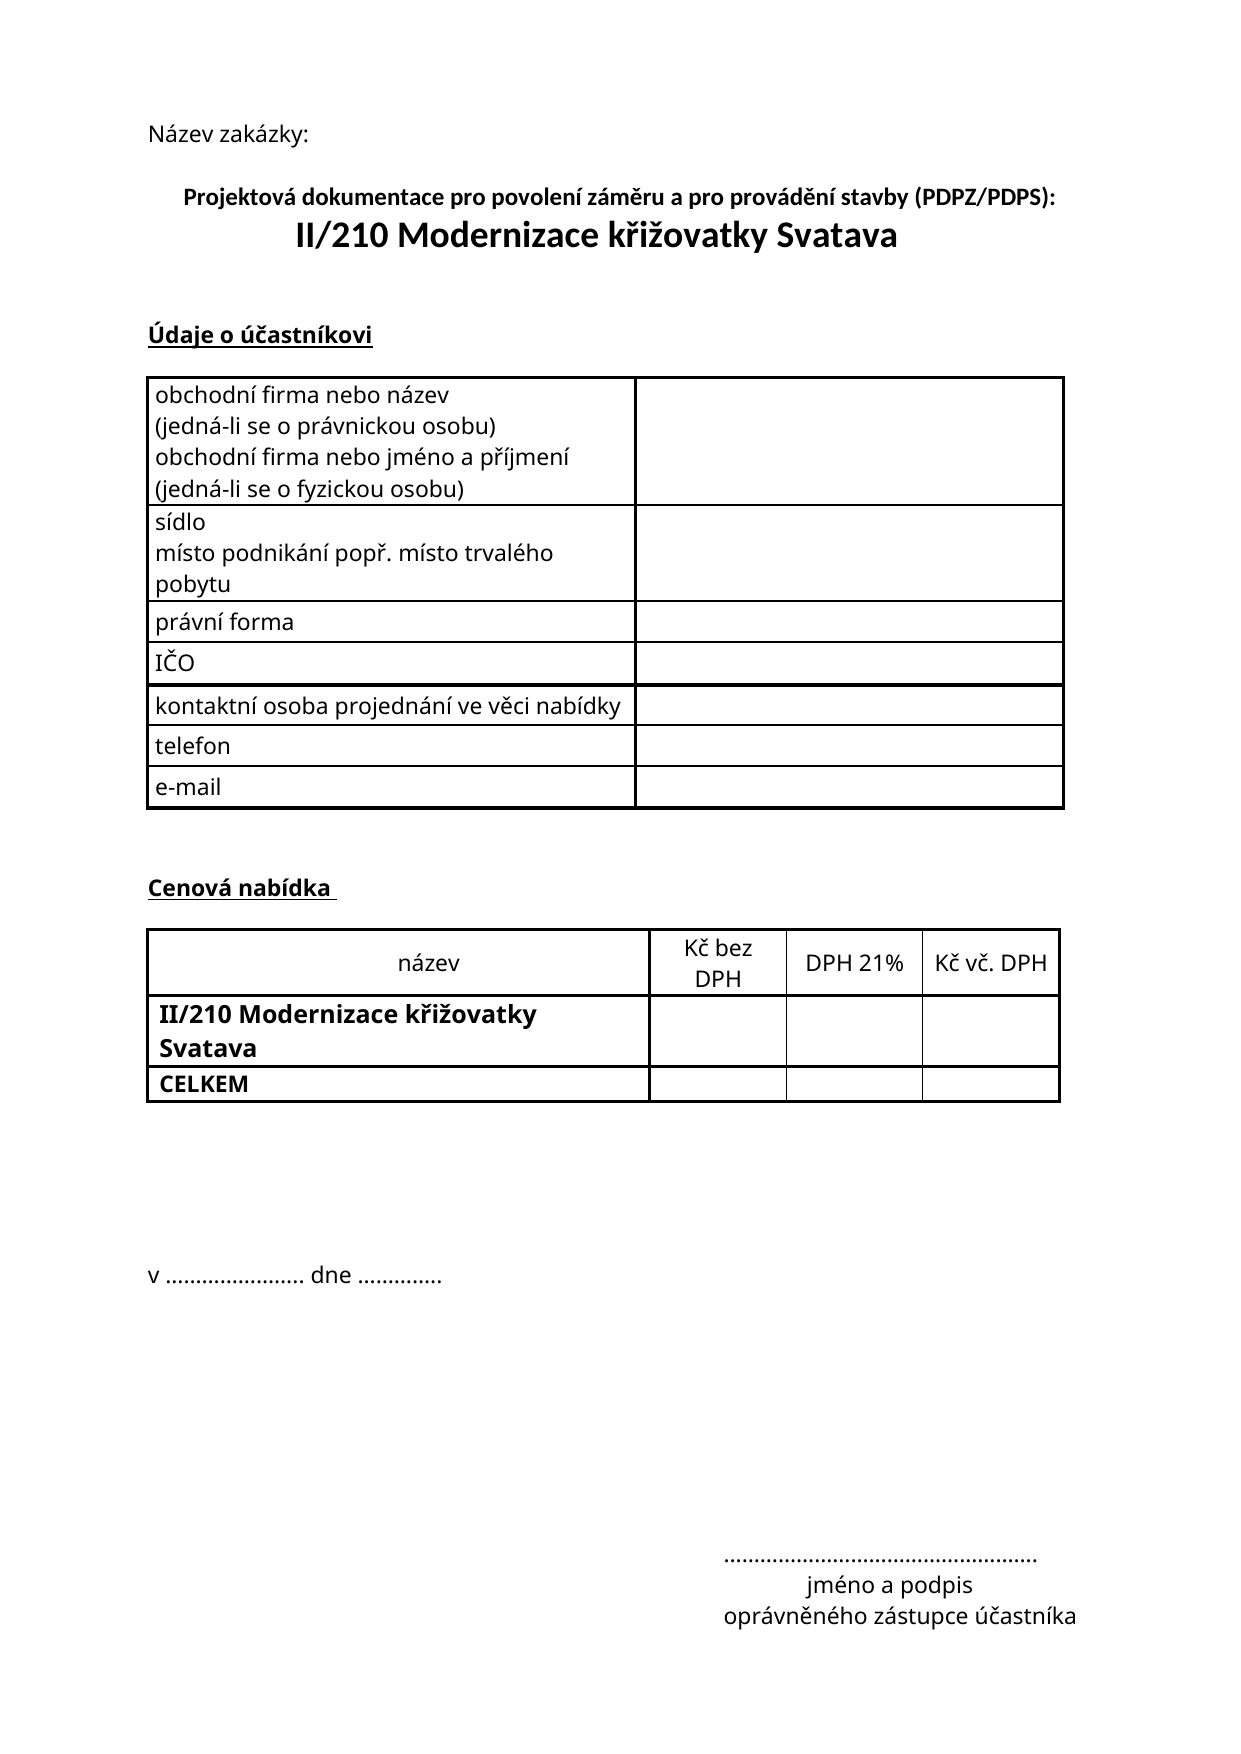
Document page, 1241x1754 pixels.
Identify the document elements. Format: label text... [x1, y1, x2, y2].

subtitle Cenová nabídka [148, 872, 1092, 903]
table_cell [637, 726, 1062, 765]
table_cell [637, 767, 1062, 806]
table_cell [787, 997, 922, 1065]
text II/210 Modernizace křižovatky Svatava [244, 211, 1092, 257]
text ……………………………………………. [664, 1538, 1092, 1569]
table_cell [923, 997, 1058, 1065]
text v ………………….. dne ………….. [148, 1259, 1092, 1290]
table_cell [637, 602, 1062, 641]
table_cell [651, 997, 786, 1065]
table_cell telefon [149, 726, 634, 765]
text oprávněného zástupce účastníka [590, 1600, 1092, 1631]
text jméno a podpis [590, 1569, 1092, 1600]
table_header Kč vč. DPH [923, 931, 1058, 994]
table_cell [787, 1068, 922, 1099]
table_header Kč bez DPH [651, 931, 786, 994]
text Projektová dokumentace pro povolení záměru a pro provádění stavby (PDPZ/PDPS): [148, 181, 1092, 211]
table_cell [923, 1068, 1058, 1099]
table_cell právní forma [149, 602, 634, 641]
table_cell [637, 643, 1062, 682]
table_header [637, 379, 1062, 504]
table_header název [149, 931, 648, 994]
table_header DPH 21% [787, 931, 922, 994]
table_cell kontaktní osoba projednání ve věci nabídky [149, 687, 634, 724]
table_cell II/210 Modernizace křižovatky Svatava [149, 997, 648, 1065]
table_cell e-mail [149, 767, 634, 806]
table_cell CELKEM [149, 1068, 648, 1099]
table_cell [651, 1068, 786, 1099]
table_cell [637, 687, 1062, 724]
table_cell IČO [149, 643, 634, 682]
subtitle Údaje o účastníkovi [148, 319, 1092, 351]
table_cell [637, 506, 1062, 600]
text Název zakázky: [148, 118, 1092, 149]
table_cell sídlo místo podnikání popř. místo trvalého pobytu [149, 506, 634, 600]
table_header obchodní firma nebo název (jedná-li se o právnickou osobu) obchodní firma nebo jméno a příjmení (jedná-li se o fyzickou osobu) [149, 379, 634, 504]
